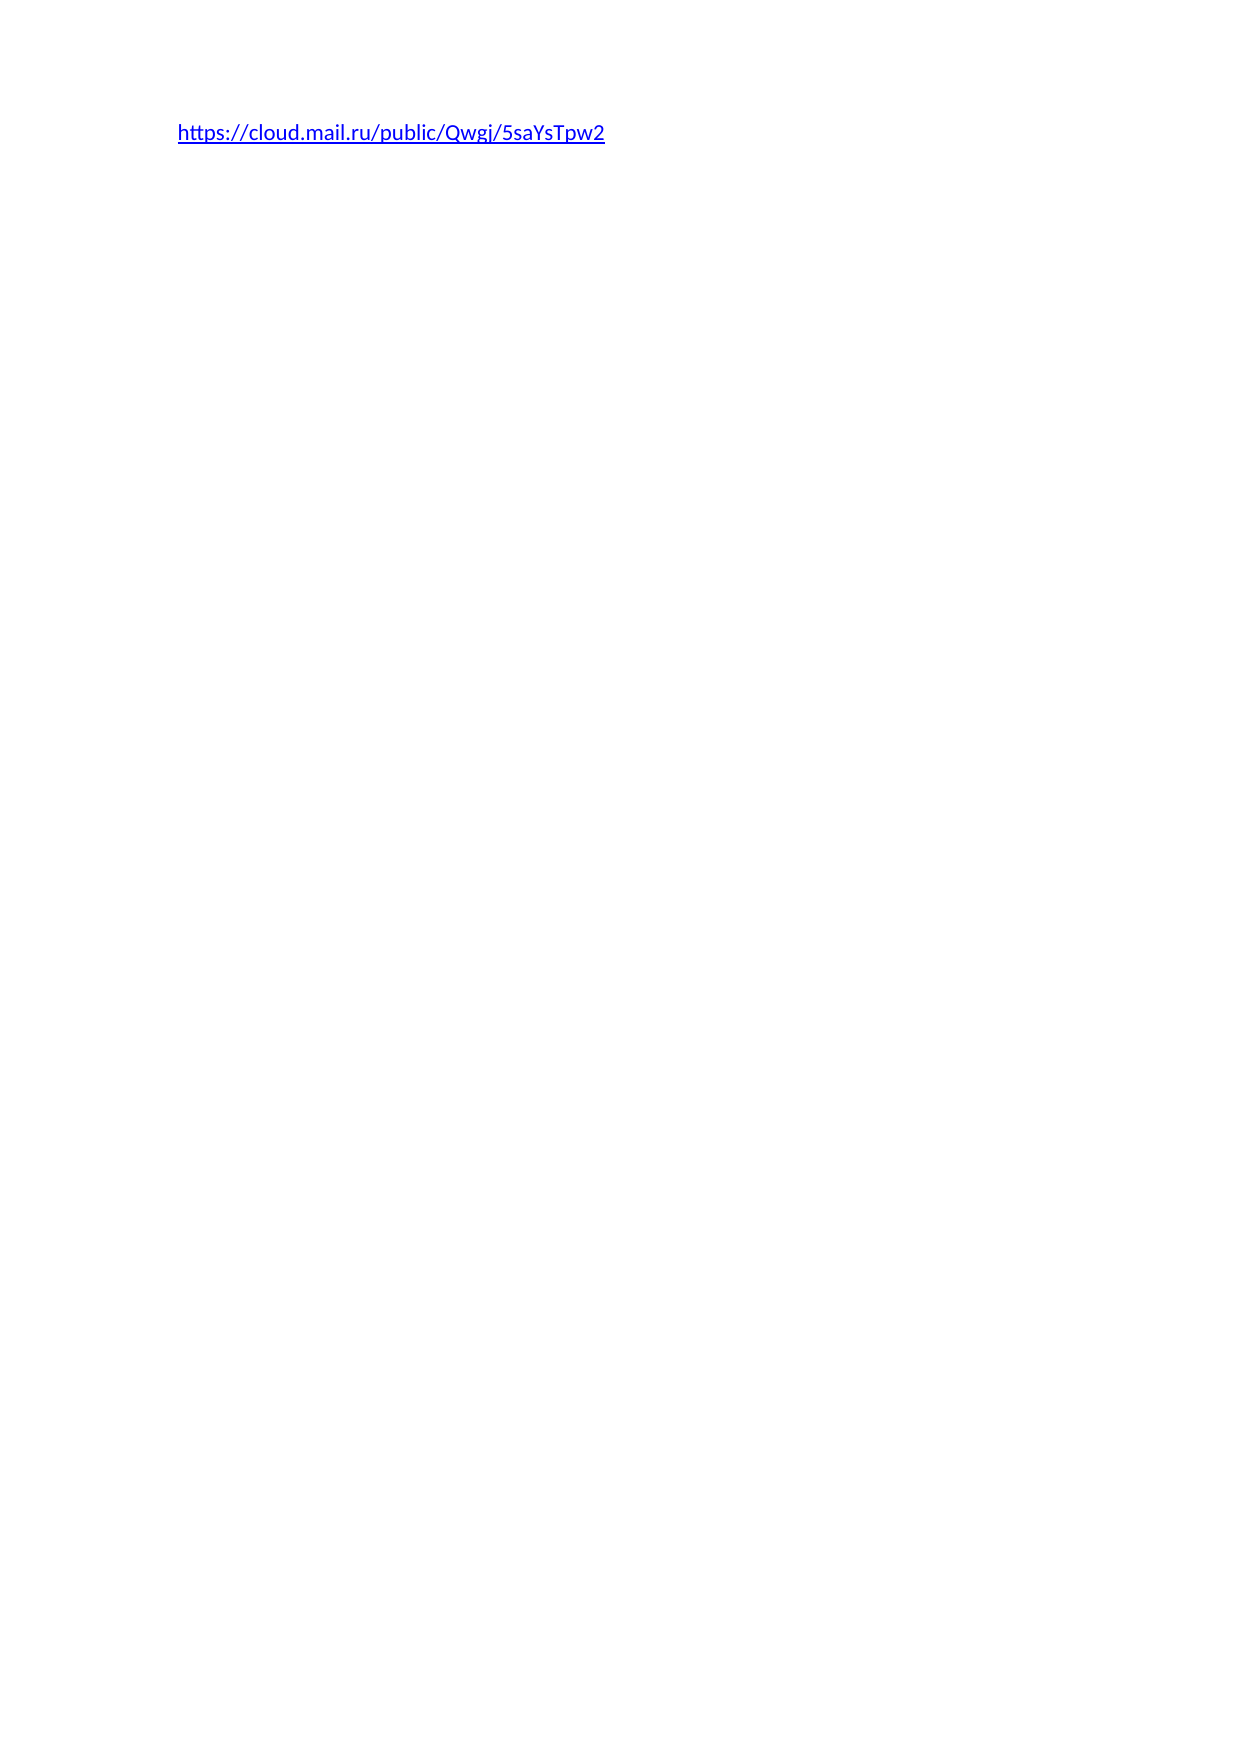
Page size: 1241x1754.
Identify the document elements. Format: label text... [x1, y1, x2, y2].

text https://cloud.mail.ru/public/Qwgj/5saYsTpw2 [177, 118, 1152, 146]
